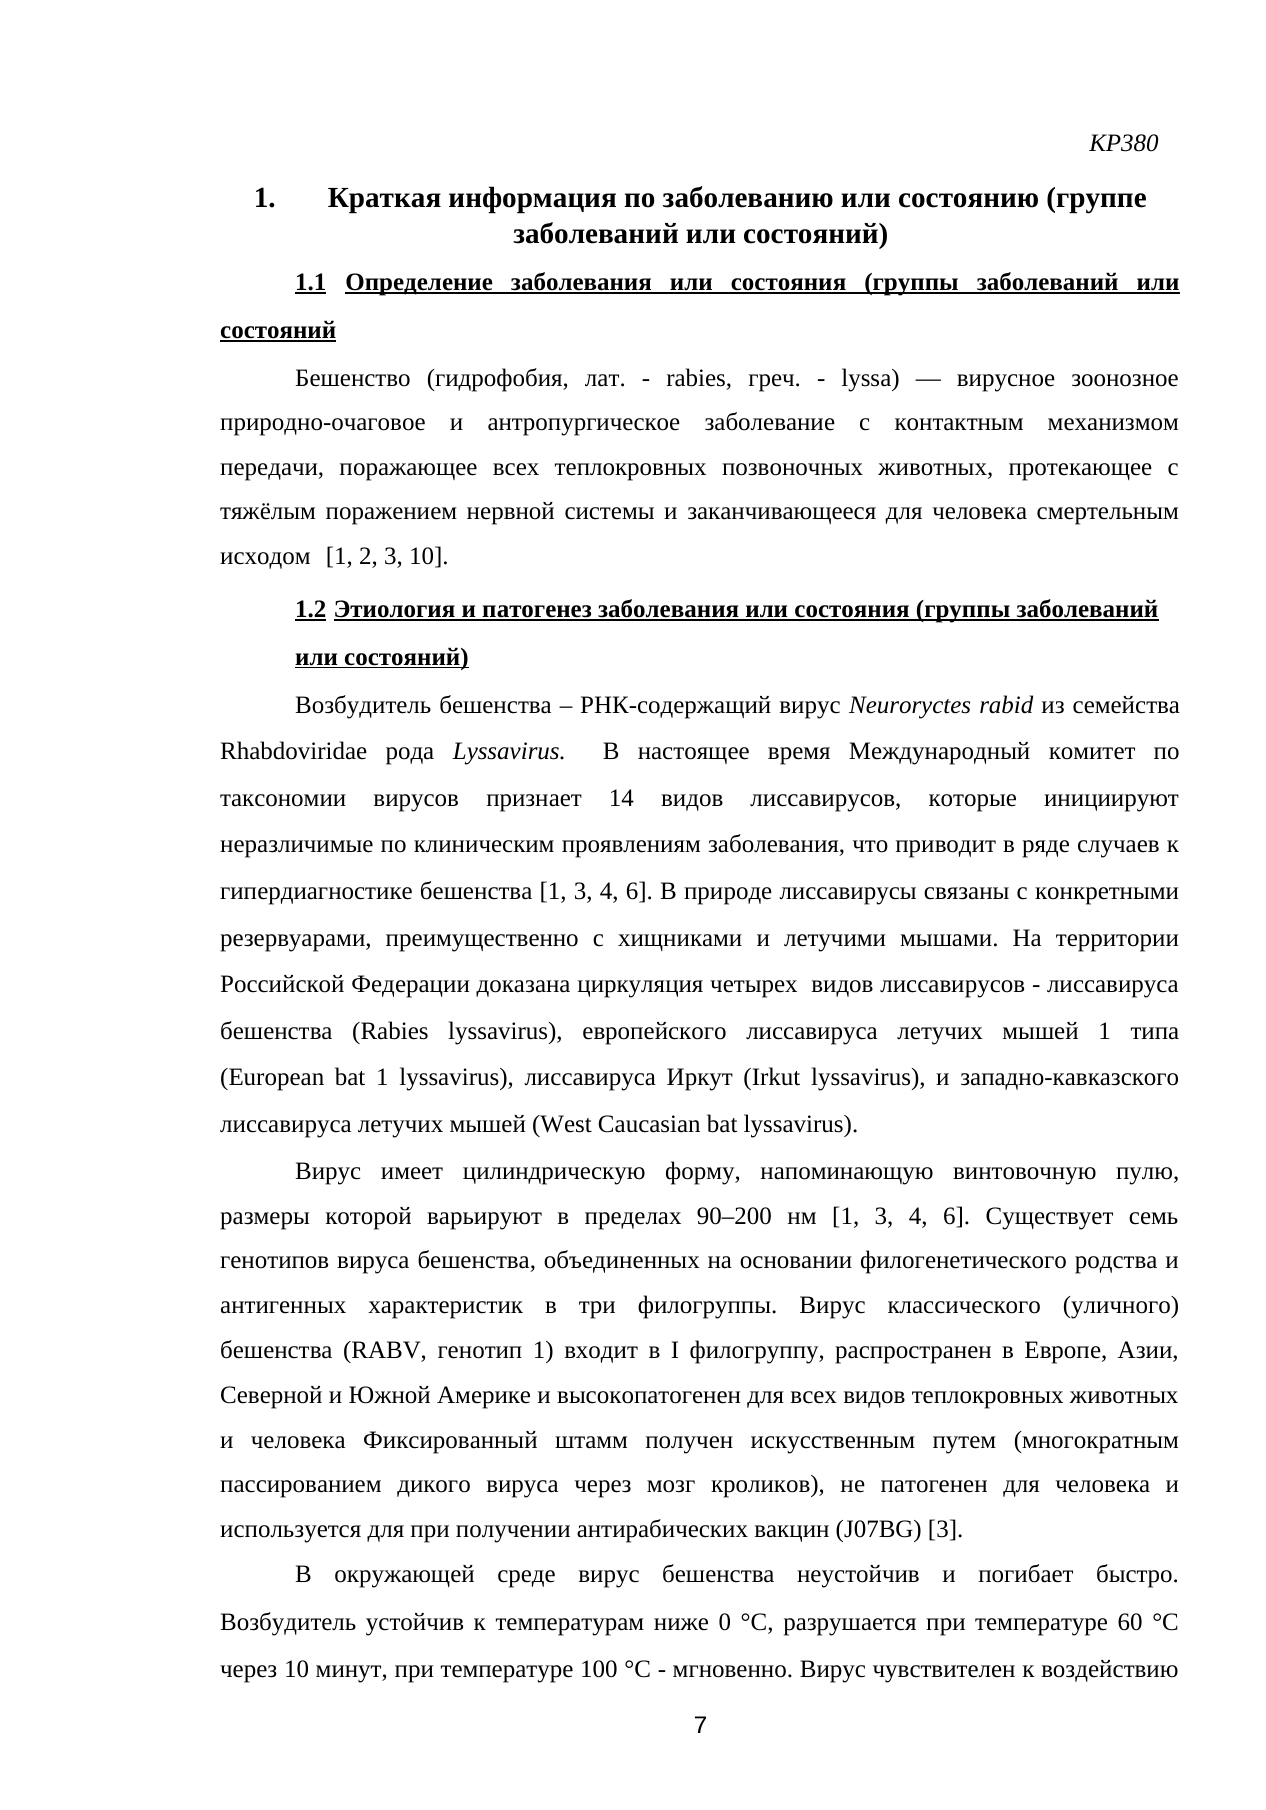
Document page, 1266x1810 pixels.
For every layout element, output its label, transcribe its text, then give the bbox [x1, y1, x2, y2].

text Возбудитель бешенства – РНК-содержащий вирус Neuroryctes rabid из семейства Rhabdoviridae рода Lyssavirus. В настоящее время Международный комитет по таксономии вирусов признает 14 видов лиссавирусов, которые инициируют неразличимые по клиническим проявлениям заболевания, что приводит в ряде случаев к гипердиагностике бешенства [1, 3, 4, 6]. В природе лиссавирусы связаны с конкретными резервуарами, преимущественно с хищниками и летучими мышами. На территории Российской Федерации доказана циркуляция четырех видов лиссавирусов - лиссавируса бешенства (Rabies lyssavirus), европейского лиссавируса летучих мышей 1 типа (European bat 1 lyssavirus), лиссавируса Иркут (Irkut lyssavirus), и западно-кавказского лиссавируса летучих мышей (West Caucasian bat lyssavirus). [220, 690, 1180, 1138]
subtitle 1. Краткая информация по заболеванию или состоянию (группе заболеваний или состояний) [239, 180, 1161, 250]
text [220, 1559, 1180, 1683]
subtitle 1.1 Определение заболевания или состояния (группы заболеваний или состояний [220, 267, 1180, 344]
text Вирус имеет цилиндрическую форму, напоминающую винтовочную пулю, размеры которой варьируют в пределах 90–200 нм [1, 3, 4, 6]. Существует семь генотипов вируса бешенства, объединенных на основании филогенетического родства и антигенных характеристик в три филогруппы. Вирус классического (уличного) бешенства (RABV, генотип 1) входит в I филогруппу, распространен в Европе, Азии, Северной и Южной Америке и высокопатогенен для всех видов теплокровных животных и человека Фиксированный штамм получен искусственным путем (многократным пассированием дикого вируса через мозг кроликов), не патогенен для человека и используется для при получении антирабических вакцин (J07BG) [3]. [220, 1156, 1180, 1543]
subtitle или состояний) [220, 642, 1180, 671]
text КР380 [88, 128, 1161, 157]
text 1.2 Этиология и патогенез заболевания или состояния (группы заболеваний [220, 594, 1180, 623]
text Бешенство (гидрофобия, лат. - rabies, греч. - lyssa) — вирусное зоонозное природно-очаговое и антропургическое заболевание с контактным механизмом передачи, поражающее всех теплокровных позвоночных животных, протекающее с тяжёлым поражением нервной системы и заканчивающееся для человека смертельным исходом [1, 2, 3, 10]. [220, 363, 1180, 572]
